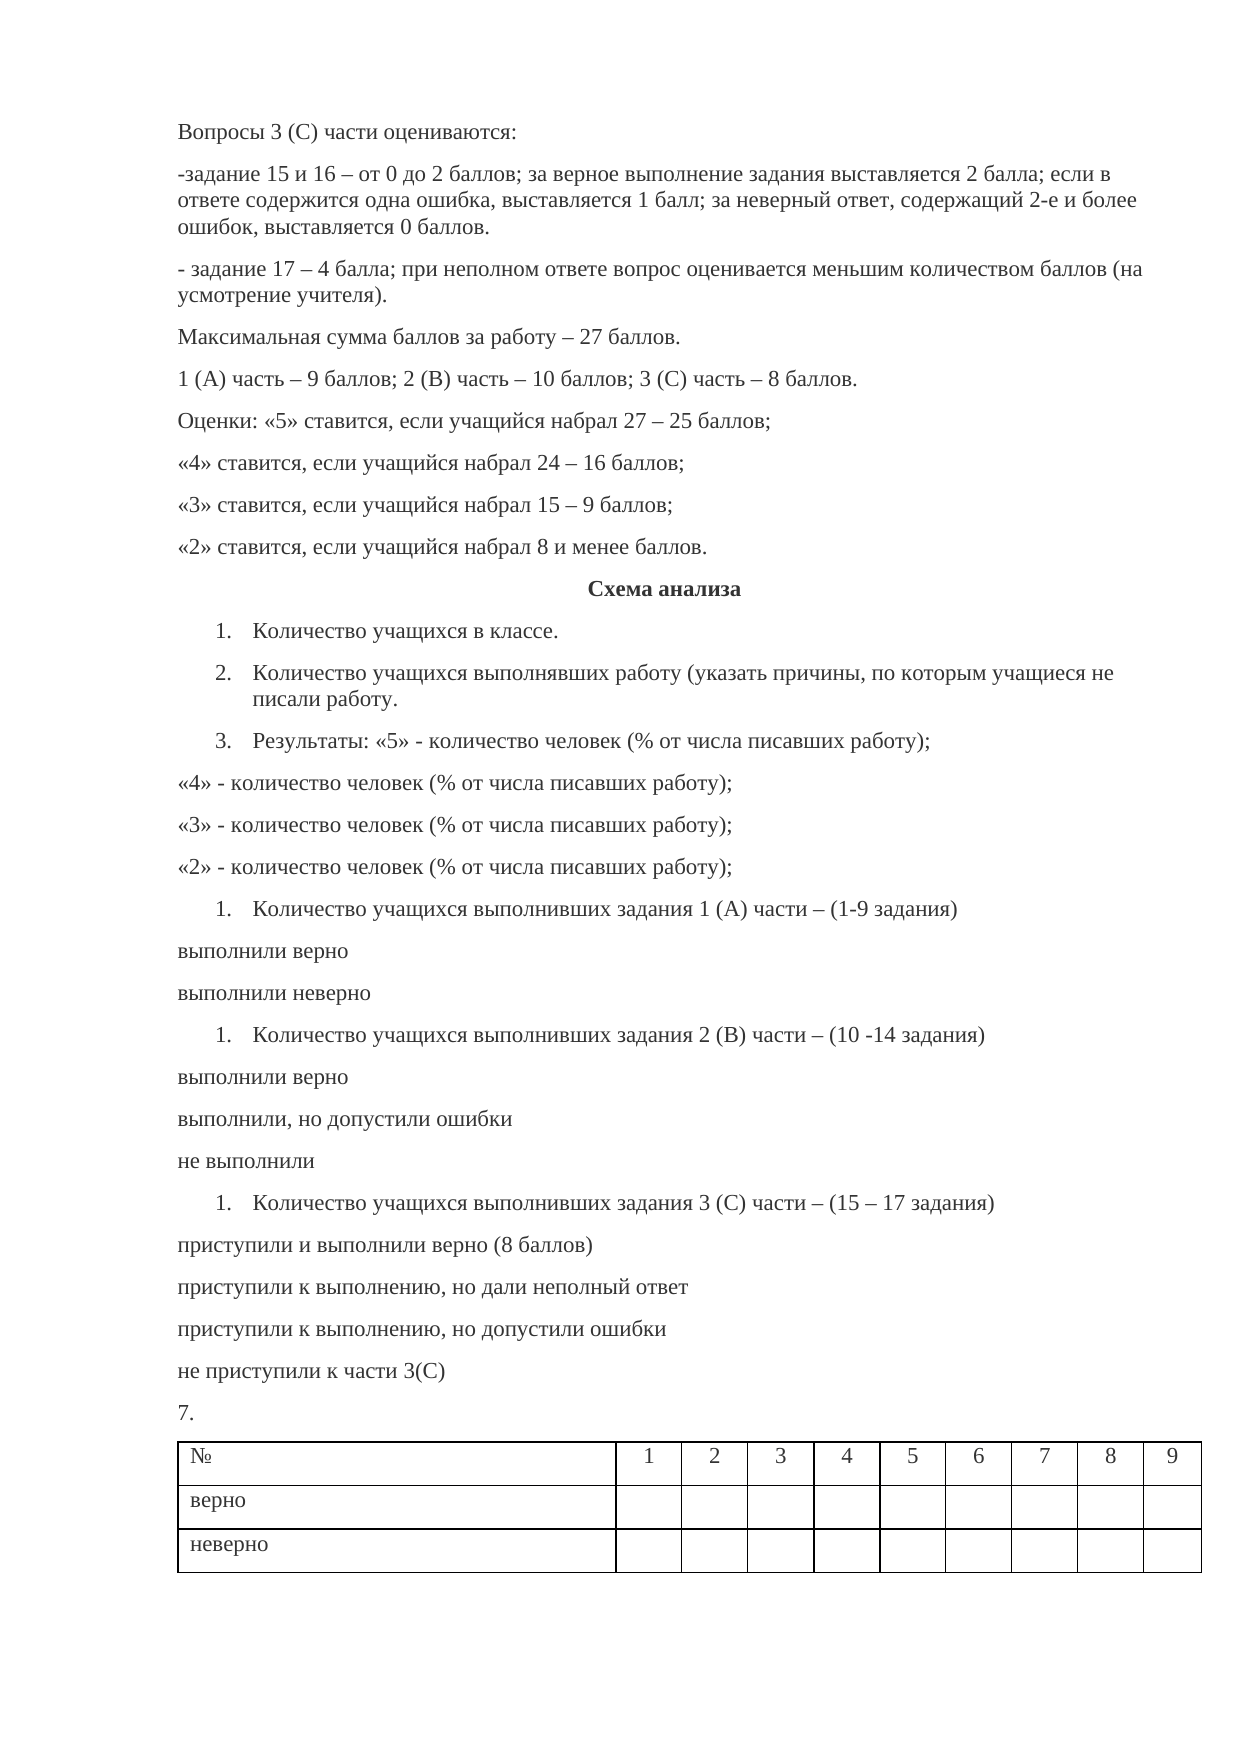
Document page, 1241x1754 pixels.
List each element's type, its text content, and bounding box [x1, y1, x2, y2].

text приступили и выполнили верно (8 баллов) [177, 1231, 1152, 1257]
text -задание 15 и 16 – от 0 до 2 баллов; за верное выполнение задания выставляется 2 балла; если в ответе содержится одна ошибка, выставляется 1 балл; за неверный ответ, содержащий 2-е и более ошибок, выставляется 0 баллов. [177, 160, 1152, 239]
table_header 5 [881, 1443, 945, 1484]
table_cell [1012, 1530, 1077, 1572]
table_header 1 [617, 1443, 681, 1484]
table_header 2 [682, 1443, 747, 1484]
text выполнили верно [177, 937, 1152, 963]
text «2» ставится, если учащийся набрал 8 и менее баллов. [177, 533, 1152, 559]
table_header 6 [946, 1443, 1011, 1484]
table_cell [748, 1486, 813, 1528]
table_cell [946, 1486, 1011, 1528]
text «3» ставится, если учащийся набрал 15 – 9 баллов; [177, 491, 1152, 517]
text Оценки: «5» ставится, если учащийся набрал 27 – 25 баллов; [177, 407, 1152, 433]
table_header 7 [1012, 1443, 1077, 1484]
table_cell верно [179, 1486, 615, 1528]
list Количество учащихся в классе. [215, 617, 1152, 643]
text 1 (А) часть – 9 баллов; 2 (В) часть – 10 баллов; 3 (С) часть – 8 баллов. [177, 365, 1152, 391]
text «2» - количество человек (% от числа писавших работу); [177, 853, 1152, 879]
table_cell [815, 1530, 879, 1572]
table_cell [617, 1530, 681, 1572]
table_cell [748, 1530, 813, 1572]
table_cell [1144, 1486, 1201, 1528]
text не приступили к части 3(С) [177, 1357, 1152, 1383]
table_cell [1078, 1530, 1143, 1572]
text Схема анализа [177, 575, 1152, 601]
list Количество учащихся выполнявших работу (указать причины, по которым учащиеся не писали работу. [215, 659, 1152, 712]
list Количество учащихся выполнивших задания 2 (В) части – (10 -14 задания) [215, 1021, 1152, 1047]
table_header 4 [815, 1443, 879, 1484]
text 7. [177, 1399, 1152, 1425]
list Количество учащихся выполнивших задания 3 (С) части – (15 – 17 задания) [215, 1189, 1152, 1215]
table_cell [617, 1486, 681, 1528]
table_cell [946, 1530, 1011, 1572]
table_header 8 [1078, 1443, 1143, 1484]
text «4» - количество человек (% от числа писавших работу); [177, 769, 1152, 796]
table_cell [682, 1486, 747, 1528]
table_cell неверно [179, 1530, 615, 1572]
table_cell [881, 1486, 945, 1528]
text «4» ставится, если учащийся набрал 24 – 16 баллов; [177, 449, 1152, 475]
text приступили к выполнению, но дали неполный ответ [177, 1273, 1152, 1299]
table_cell [682, 1530, 747, 1572]
text «3» - количество человек (% от числа писавших работу); [177, 811, 1152, 838]
text Вопросы 3 (С) части оцениваются: [177, 118, 1152, 144]
table_cell [881, 1530, 945, 1572]
text не выполнили [177, 1147, 1152, 1173]
table_header 3 [748, 1443, 813, 1484]
text выполнили неверно [177, 979, 1152, 1006]
list Количество учащихся выполнивших задания 1 (А) части – (1-9 задания) [215, 895, 1152, 922]
table_cell [815, 1486, 879, 1528]
text - задание 17 – 4 балла; при неполном ответе вопрос оценивается меньшим количеством баллов (на усмотрение учителя). [177, 255, 1152, 307]
text выполнили верно [177, 1063, 1152, 1089]
table_cell [1144, 1530, 1201, 1572]
text приступили к выполнению, но допустили ошибки [177, 1315, 1152, 1341]
table_cell [1012, 1486, 1077, 1528]
table_cell [1078, 1486, 1143, 1528]
text Максимальная сумма баллов за работу – 27 баллов. [177, 323, 1152, 349]
table_header 9 [1144, 1443, 1201, 1484]
table_header № [179, 1443, 615, 1484]
list Результаты: «5» - количество человек (% от числа писавших работу); [215, 727, 1152, 754]
text выполнили, но допустили ошибки [177, 1105, 1152, 1131]
